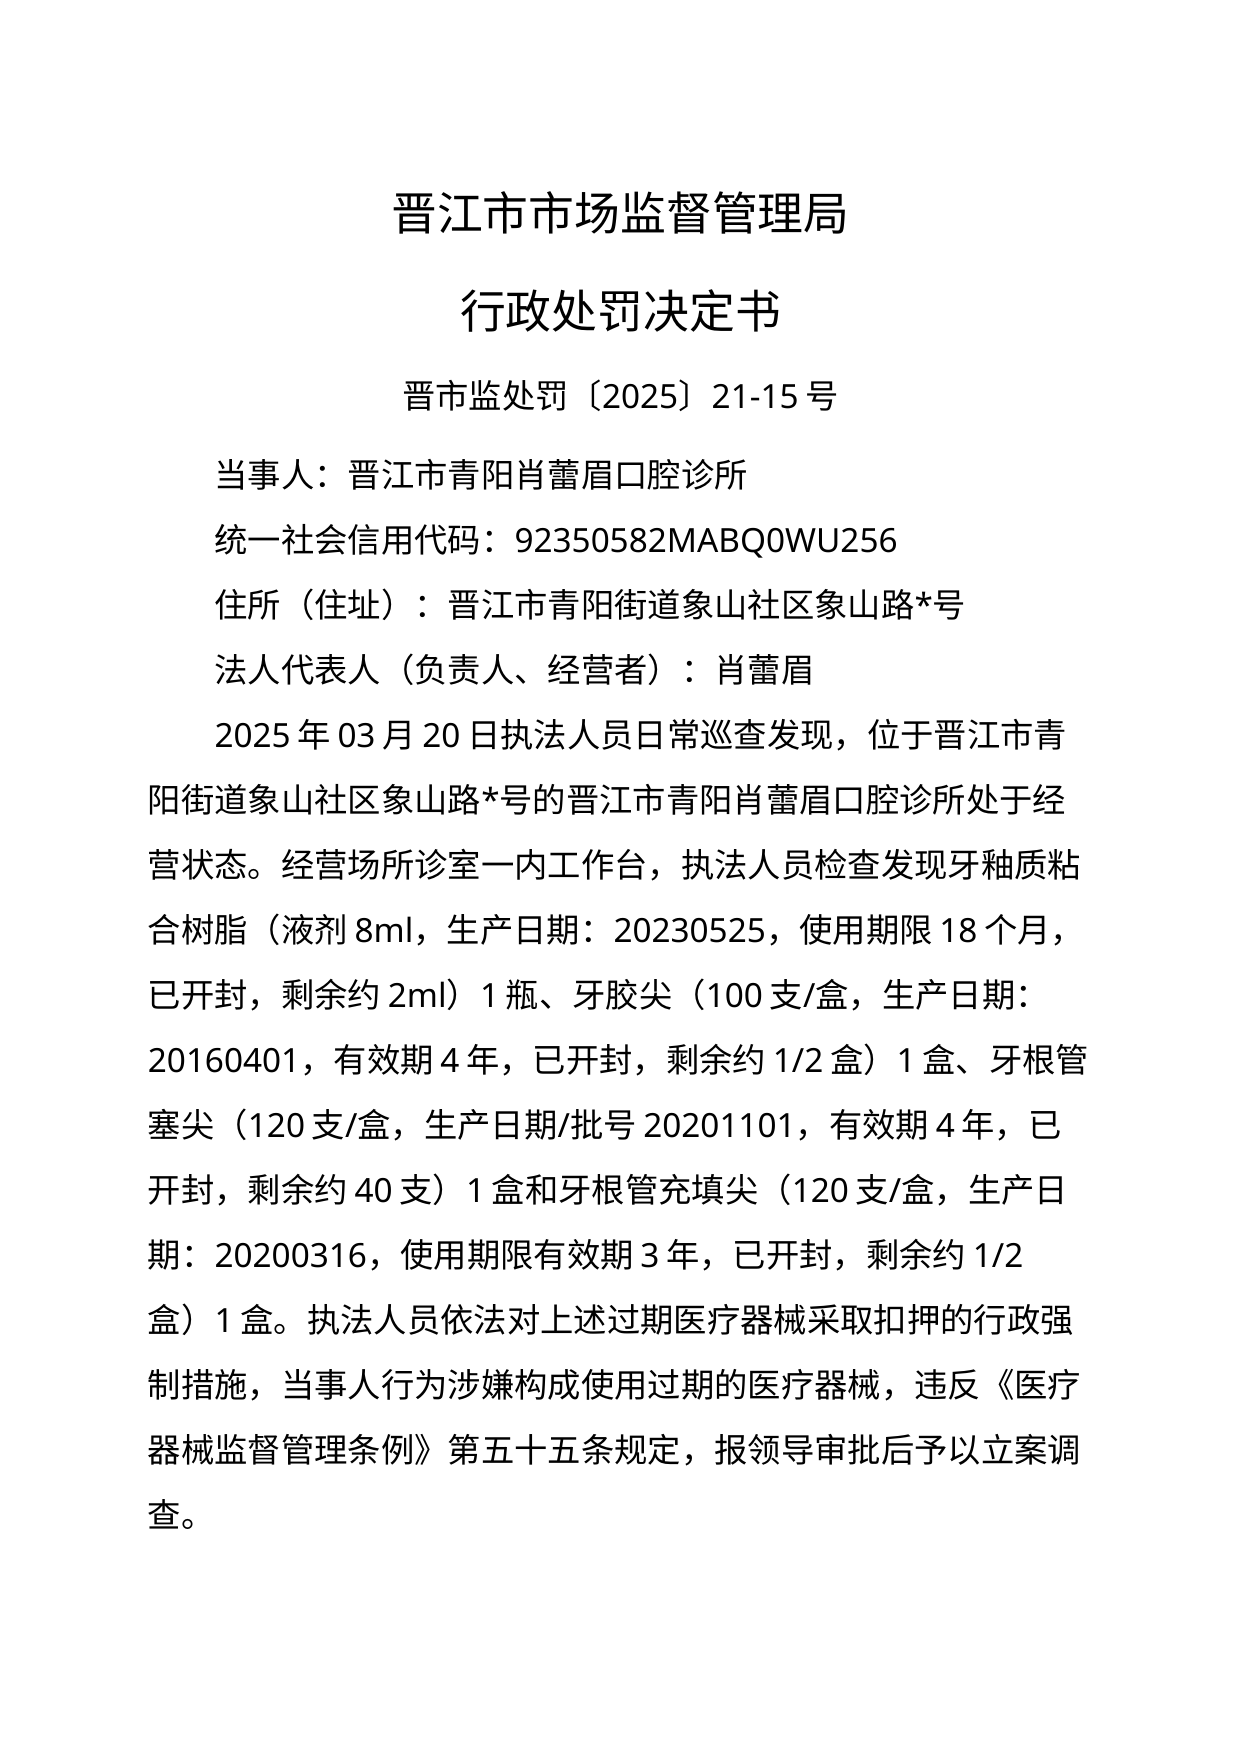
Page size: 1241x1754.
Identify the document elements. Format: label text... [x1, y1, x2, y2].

text 晋江市市场监督管理局 [148, 162, 1092, 259]
text 统一社会信用代码：92350582MABQ0WU256 [148, 505, 1092, 570]
text 2025年03月20日执法人员日常巡查发现，位于晋江市青阳街道象山社区象山路*号的晋江市青阳肖蕾眉口腔诊所处于经营状态。经营场所诊室一内工作台，执法人员检查发现牙釉质粘合树脂（液剂8ml，生产日期：20230525，使用期限18个月，已开封，剩余约2ml）1瓶、牙胶尖（100支/盒，生产日期：20160401，有效期4年，已开封，剩余约1/2盒）1盒、牙根管塞尖（120支/盒，生产日期/批号20201101，有效期4年，已开封，剩余约40支）1盒和牙根管充填尖（120支/盒，生产日期：20200316，使用期限有效期3年，已开封，剩余约1/2盒）1盒。执法人员依法对上述过期医疗器械采取扣押的行政强制措施，当事人行为涉嫌构成使用过期的医疗器械，违反《医疗器械监督管理条例》第五十五条规定，报领导审批后予以立案调查。 [148, 700, 1092, 1545]
text 住所（住址）：晋江市青阳街道象山社区象山路*号 [148, 570, 1092, 635]
text 晋市监处罚〔2025〕21-15号 [148, 382, 1092, 415]
text 法人代表人（负责人、经营者）：肖蕾眉 [148, 635, 1092, 700]
text 行政处罚决定书 [148, 259, 1092, 357]
text 当事人：晋江市青阳肖蕾眉口腔诊所 [148, 440, 1092, 505]
